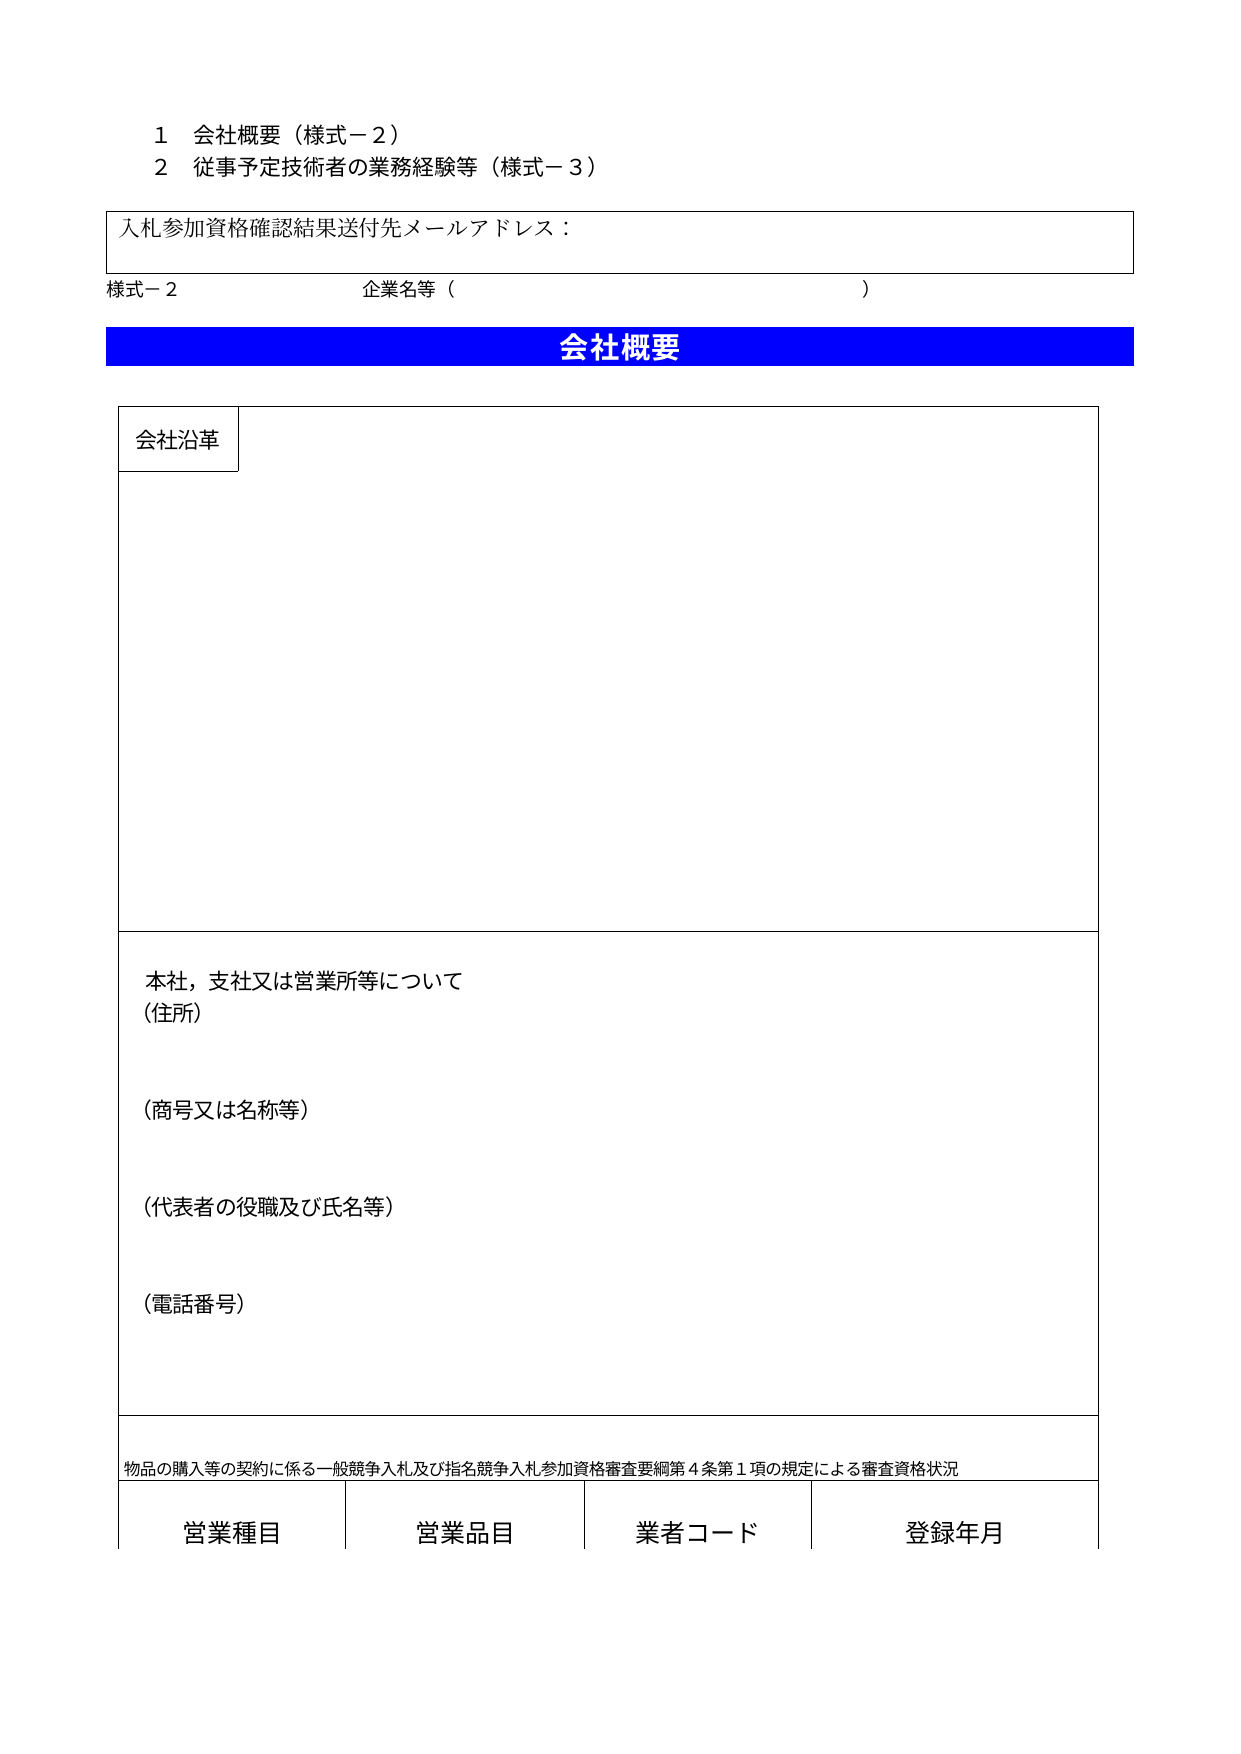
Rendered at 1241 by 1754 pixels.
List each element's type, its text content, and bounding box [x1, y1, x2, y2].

table_cell 営業種目 [119, 1481, 345, 1549]
table_cell 物品の購入等の契約に係る一般競争入札及び指名競争入札参加資格審査要綱第４条第１項の規定による審査資格状況 [119, 1416, 1098, 1480]
table_cell 業者コード [585, 1481, 811, 1549]
table_cell 営業品目 [346, 1481, 584, 1549]
table_header 入札参加資格確認結果送付先メールアドレス： [107, 212, 1133, 273]
text 会社概要 [106, 327, 1134, 366]
text ２ 従事予定技術者の業務経験等（様式－３） [106, 150, 1134, 181]
table_cell [119, 471, 1098, 931]
text １ 会社概要（様式－２） [106, 118, 1134, 150]
table_cell 本社，支社又は営業所等について （住所） （商号又は名称等） （代表者の役職及び氏名等） （電話番号） [119, 932, 1098, 1415]
table_cell 登録年月 [812, 1481, 1098, 1549]
table_header [239, 407, 1098, 471]
table_header 会社沿革 [119, 407, 238, 471]
text 様式－２ 企業名等（ ） [106, 274, 1134, 301]
